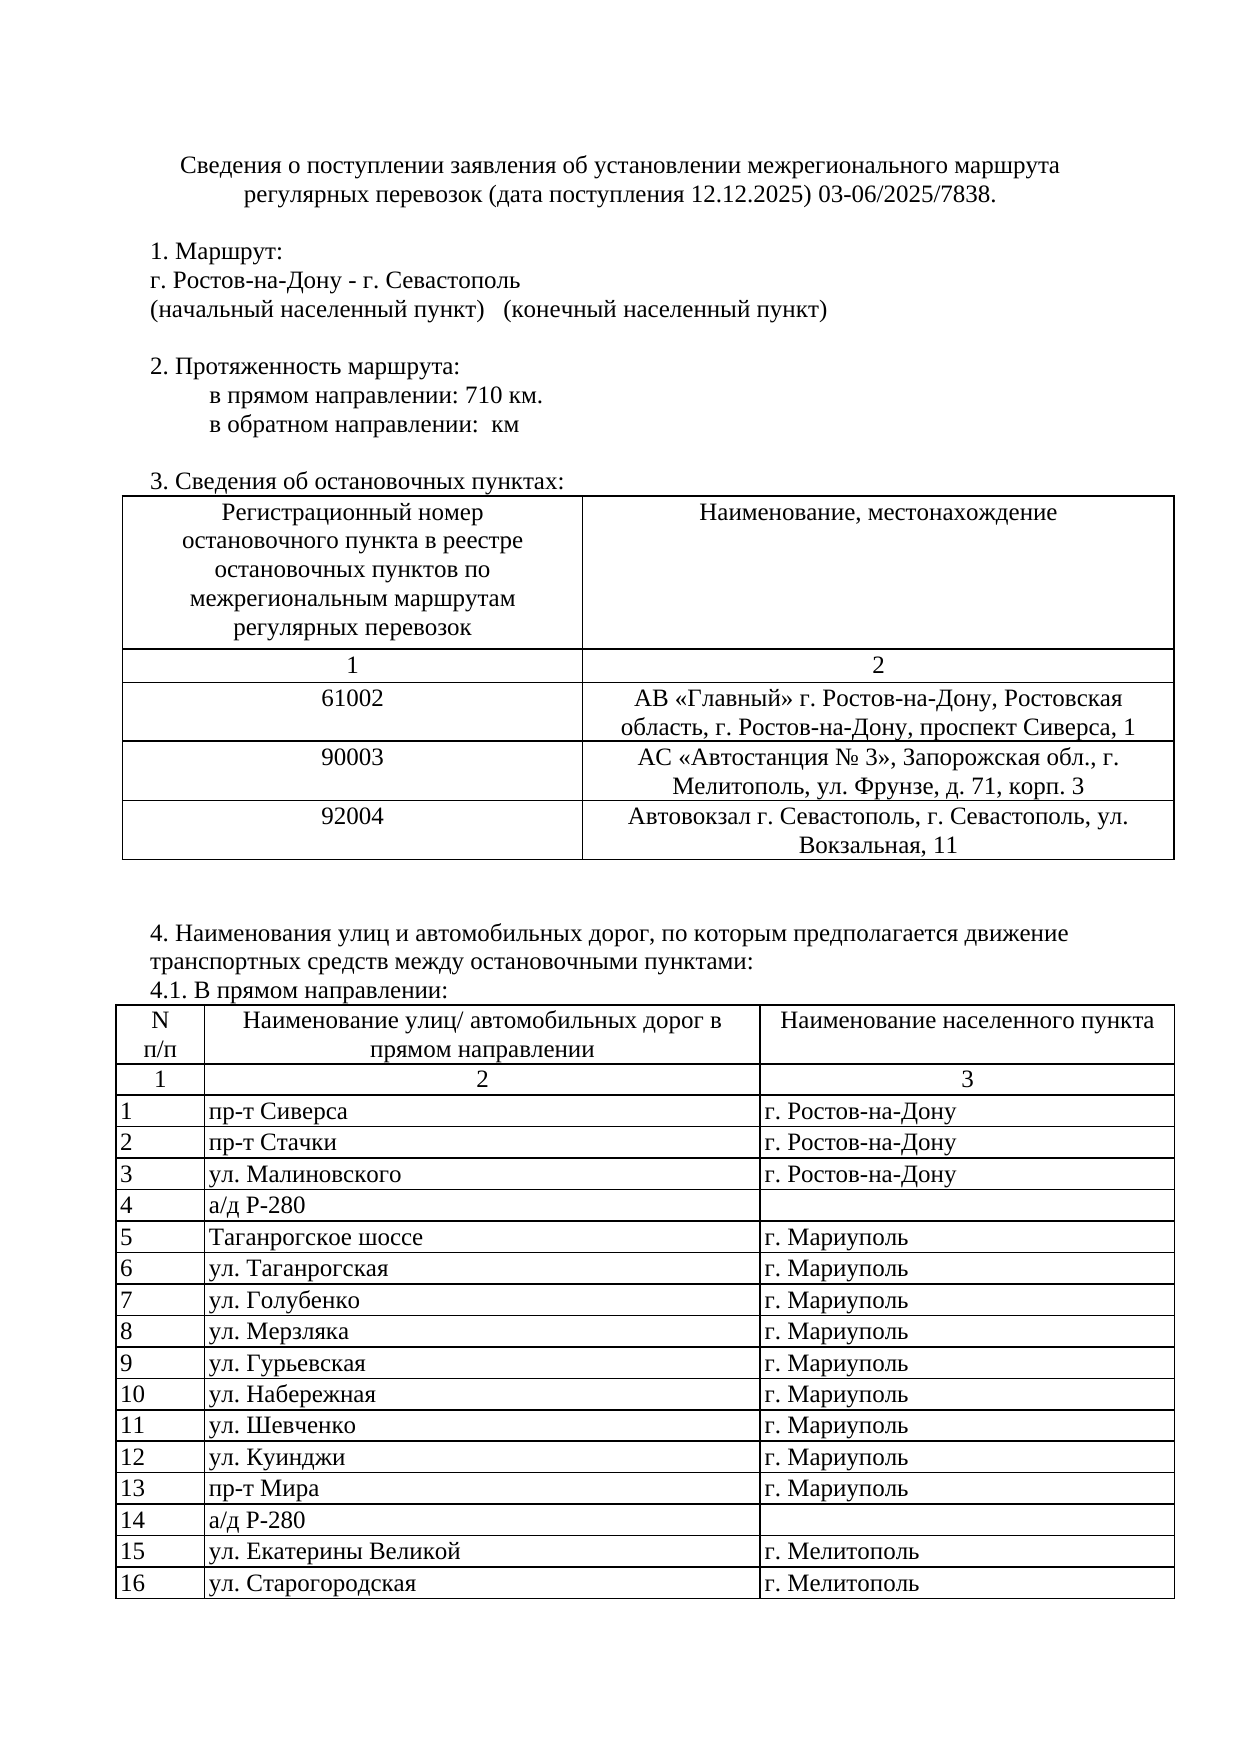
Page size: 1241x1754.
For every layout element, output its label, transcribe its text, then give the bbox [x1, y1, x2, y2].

table_cell 12 [117, 1442, 204, 1472]
table_header Регистрационный номер остановочного пункта в реестре остановочных пунктов по межрегиональным маршрутам регулярных перевозок [123, 497, 582, 648]
table_cell 3 [761, 1065, 1174, 1094]
table_cell г. Мариуполь [761, 1379, 1174, 1409]
text в обратном направлении: км [150, 409, 1090, 437]
table_cell 90003 [123, 742, 582, 799]
table_cell г. Мариуполь [761, 1253, 1174, 1283]
table_cell г. Ростов-на-Дону [761, 1127, 1174, 1157]
table_cell 92004 [123, 801, 582, 858]
table_cell 4 [117, 1190, 204, 1220]
table_cell пр-т Сиверса [205, 1096, 759, 1126]
table_cell а/д Р-280 [205, 1190, 759, 1220]
table_cell пр-т Мира [205, 1473, 759, 1503]
table_cell г. Мариуполь [761, 1285, 1174, 1314]
table_cell 61002 [123, 683, 582, 740]
table_cell г. Мариуполь [761, 1442, 1174, 1472]
table_cell 5 [117, 1222, 204, 1252]
table_cell г. Мариуполь [761, 1348, 1174, 1377]
table_cell 7 [117, 1285, 204, 1314]
table_cell 13 [117, 1473, 204, 1503]
table_cell ул. Таганрогская [205, 1253, 759, 1283]
table_cell 15 [117, 1536, 204, 1566]
table_cell [761, 1190, 1174, 1220]
table_cell г. Мелитополь [761, 1568, 1174, 1598]
table_cell г. Мариуполь [761, 1222, 1174, 1252]
table_cell 8 [117, 1316, 204, 1346]
table_cell Автовокзал г. Севастополь, г. Севастополь, ул. Вокзальная, 11 [583, 801, 1173, 858]
table_cell а/д Р-280 [205, 1505, 759, 1535]
table_cell ул. Старогородская [205, 1568, 759, 1598]
table_cell 2 [205, 1065, 759, 1094]
table_cell 1 [117, 1065, 204, 1094]
table_cell 11 [117, 1411, 204, 1440]
table_cell АС «Автостанция № 3», Запорожская обл., г. Мелитополь, ул. Фрунзе, д. 71, корп. 3 [583, 742, 1173, 799]
text Сведения о поступлении заявления об установлении межрегионального маршрута регулярных перевозок (дата поступления 12.12.2025) 03-06/2025/7838. [150, 150, 1090, 207]
text 4. Наименования улиц и автомобильных дорог, по которым предполагается движение транспортных средств между остановочными пунктами: [150, 918, 1090, 975]
table_cell ул. Набережная [205, 1379, 759, 1409]
table_cell АВ «Главный» г. Ростов-на-Дону, Ростовская область, г. Ростов-на-Дону, проспект Сиверса, 1 [583, 683, 1173, 740]
table_cell Таганрогское шоссе [205, 1222, 759, 1252]
text 2. Протяженность маршрута: [150, 351, 1090, 380]
table_cell ул. Гурьевская [205, 1348, 759, 1377]
table_cell ул. Екатерины Великой [205, 1536, 759, 1566]
table_cell г. Мариуполь [761, 1411, 1174, 1440]
table_cell 6 [117, 1253, 204, 1283]
table_cell ул. Куинджи [205, 1442, 759, 1472]
table_cell ул. Шевченко [205, 1411, 759, 1440]
table_cell 14 [117, 1505, 204, 1535]
text (начальный населенный пункт) (конечный населенный пункт) [150, 294, 1090, 322]
table_cell 16 [117, 1568, 204, 1598]
text г. Ростов-на-Дону - г. Севастополь [150, 265, 1090, 294]
table_cell г. Ростов-на-Дону [761, 1096, 1174, 1126]
table_header Наименование улиц/ автомобильных дорог в прямом направлении [205, 1006, 759, 1063]
text в прямом направлении: 710 км. [150, 380, 1090, 409]
table_cell 9 [117, 1348, 204, 1377]
table_cell г. Мелитополь [761, 1536, 1174, 1566]
table_cell 2 [583, 650, 1173, 681]
table_cell 1 [123, 650, 582, 681]
table_cell 3 [117, 1159, 204, 1189]
table_cell 2 [117, 1127, 204, 1157]
table_header Наименование, местонахождение [583, 497, 1173, 648]
table_cell г. Мариуполь [761, 1473, 1174, 1503]
table_cell ул. Голубенко [205, 1285, 759, 1314]
table_cell [761, 1505, 1174, 1535]
table_cell ул. Мерзляка [205, 1316, 759, 1346]
text 4.1. В прямом направлении: [150, 975, 1090, 1004]
text 1. Маршрут: [150, 236, 1090, 265]
table_cell ул. Малиновского [205, 1159, 759, 1189]
table_cell г. Ростов-на-Дону [761, 1159, 1174, 1189]
table_cell г. Мариуполь [761, 1316, 1174, 1346]
table_cell 1 [117, 1096, 204, 1126]
text 3. Сведения об остановочных пунктах: [150, 466, 1090, 495]
table_cell 10 [117, 1379, 204, 1409]
table_header Наименование населенного пункта [761, 1006, 1174, 1063]
table_header N п/п [117, 1006, 204, 1063]
table_cell пр-т Стачки [205, 1127, 759, 1157]
